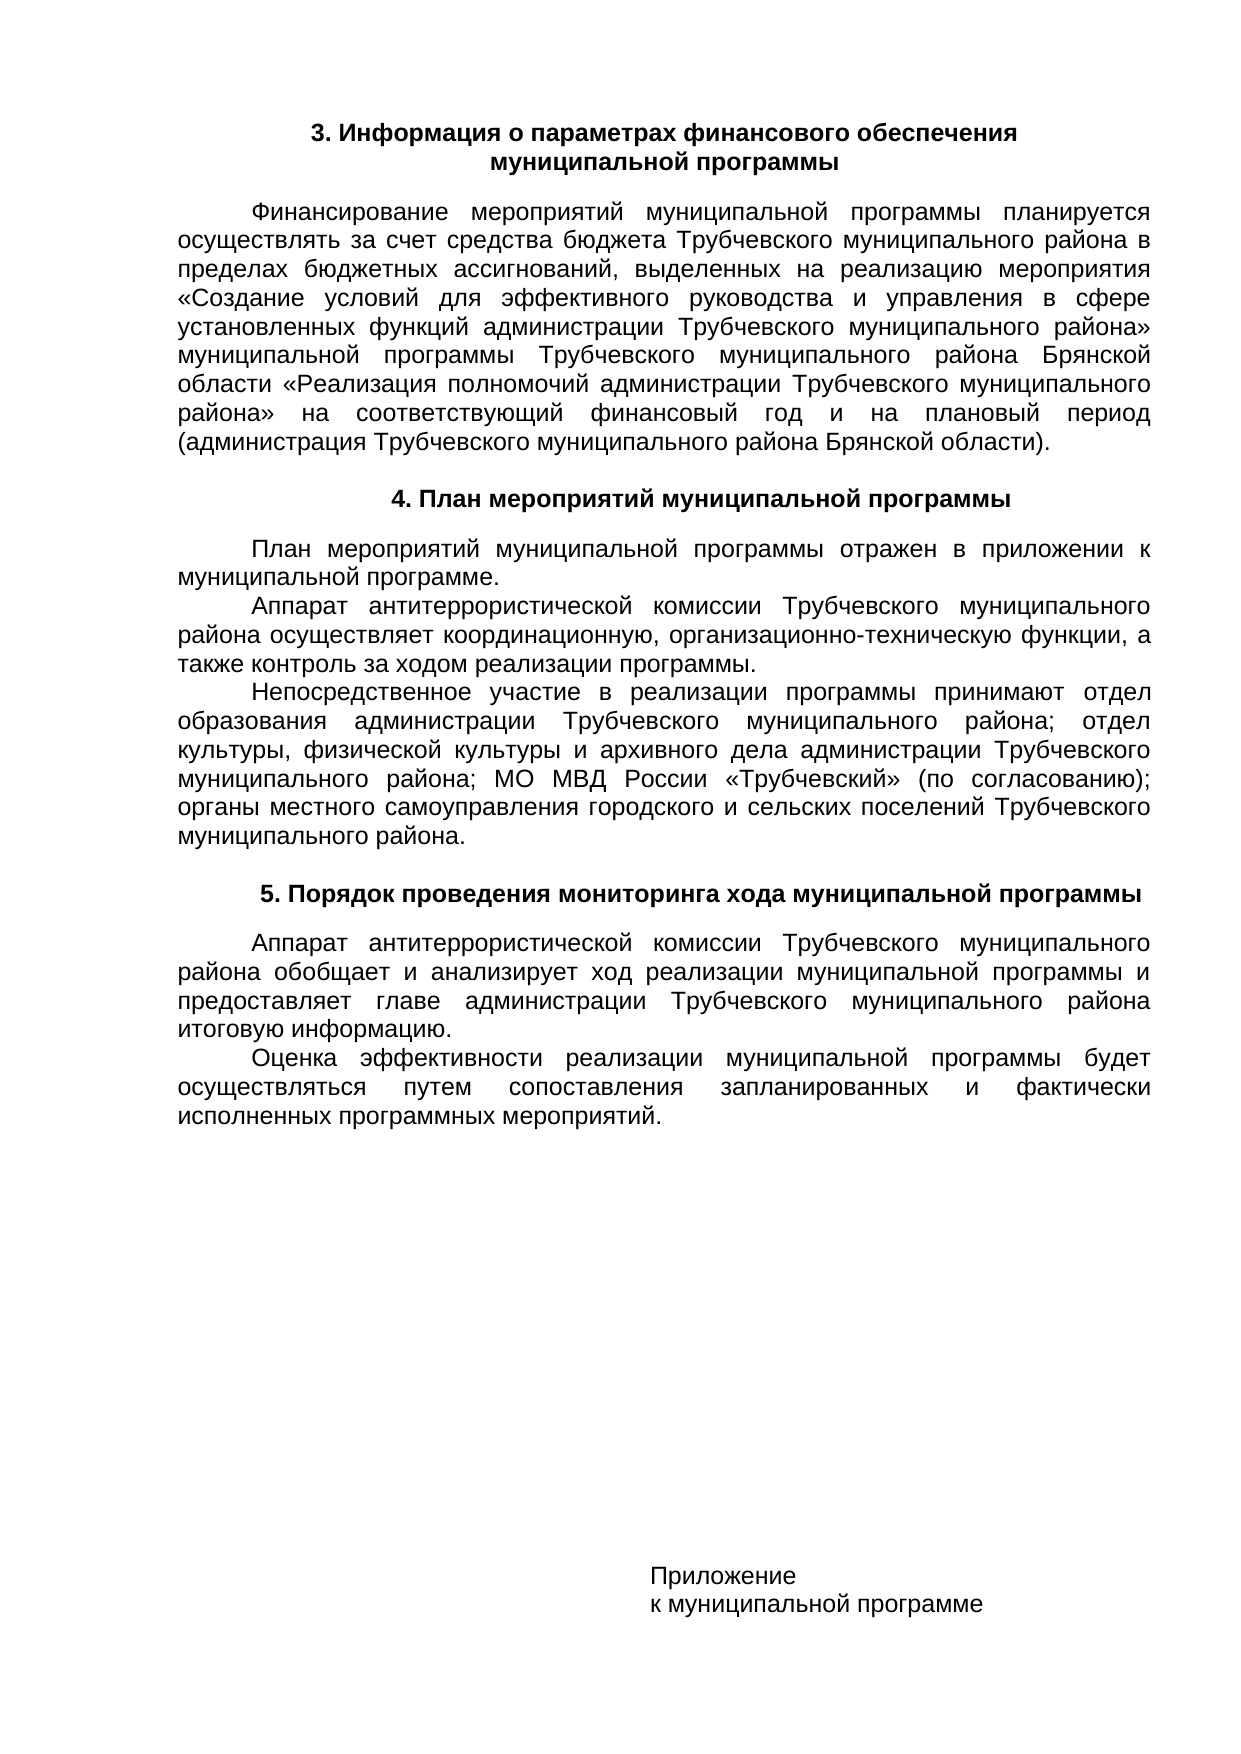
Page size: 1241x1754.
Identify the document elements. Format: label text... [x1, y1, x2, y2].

text Оценка эффективности реализации муниципальной программы будет осуществляться путем сопоставления запланированных и фактически исполненных программных мероприятий. [177, 1043, 1152, 1129]
text Непосредственное участие в реализации программы принимают отдел образования администрации Трубчевского муниципального района; отдел культуры, физической культуры и архивного дела администрации Трубчевского муниципального района; МО МВД России «Трубчевский» (по согласованию); органы местного самоуправления городского и сельских поселений Трубчевского муниципального района. [177, 677, 1152, 850]
list муниципальной программы [177, 147, 1152, 176]
text к муниципальной программе [650, 1589, 1152, 1618]
text План мероприятий муниципальной программы отражен в приложении к муниципальной программе. [177, 533, 1152, 591]
list План мероприятий муниципальной программы [177, 484, 1152, 513]
text Аппарат антитеррористической комиссии Трубчевского муниципального района осуществляет координационную, организационно-техническую функции, а также контроль за ходом реализации программы. [177, 591, 1152, 677]
list Порядок проведения мониторинга хода муниципальной программы [177, 878, 1152, 907]
list Информация о параметрах финансового обеспечения [177, 118, 1152, 147]
text Приложение [650, 1561, 1152, 1589]
text Финансирование мероприятий муниципальной программы планируется осуществлять за счет средства бюджета Трубчевского муниципального района в пределах бюджетных ассигнований, выделенных на реализацию мероприятия «Создание условий для эффективного руководства и управления в сфере установленных функций администрации Трубчевского муниципального района» муниципальной программы Трубчевского муниципального района Брянской области «Реализация полномочий администрации Трубчевского муниципального района» на соответствующий финансовый год и на плановый период (администрация Трубчевского муниципального района Брянской области). [177, 196, 1152, 455]
text Аппарат антитеррористической комиссии Трубчевского муниципального района обобщает и анализирует ход реализации муниципальной программы и предоставляет главе администрации Трубчевского муниципального района итоговую информацию. [177, 928, 1152, 1043]
